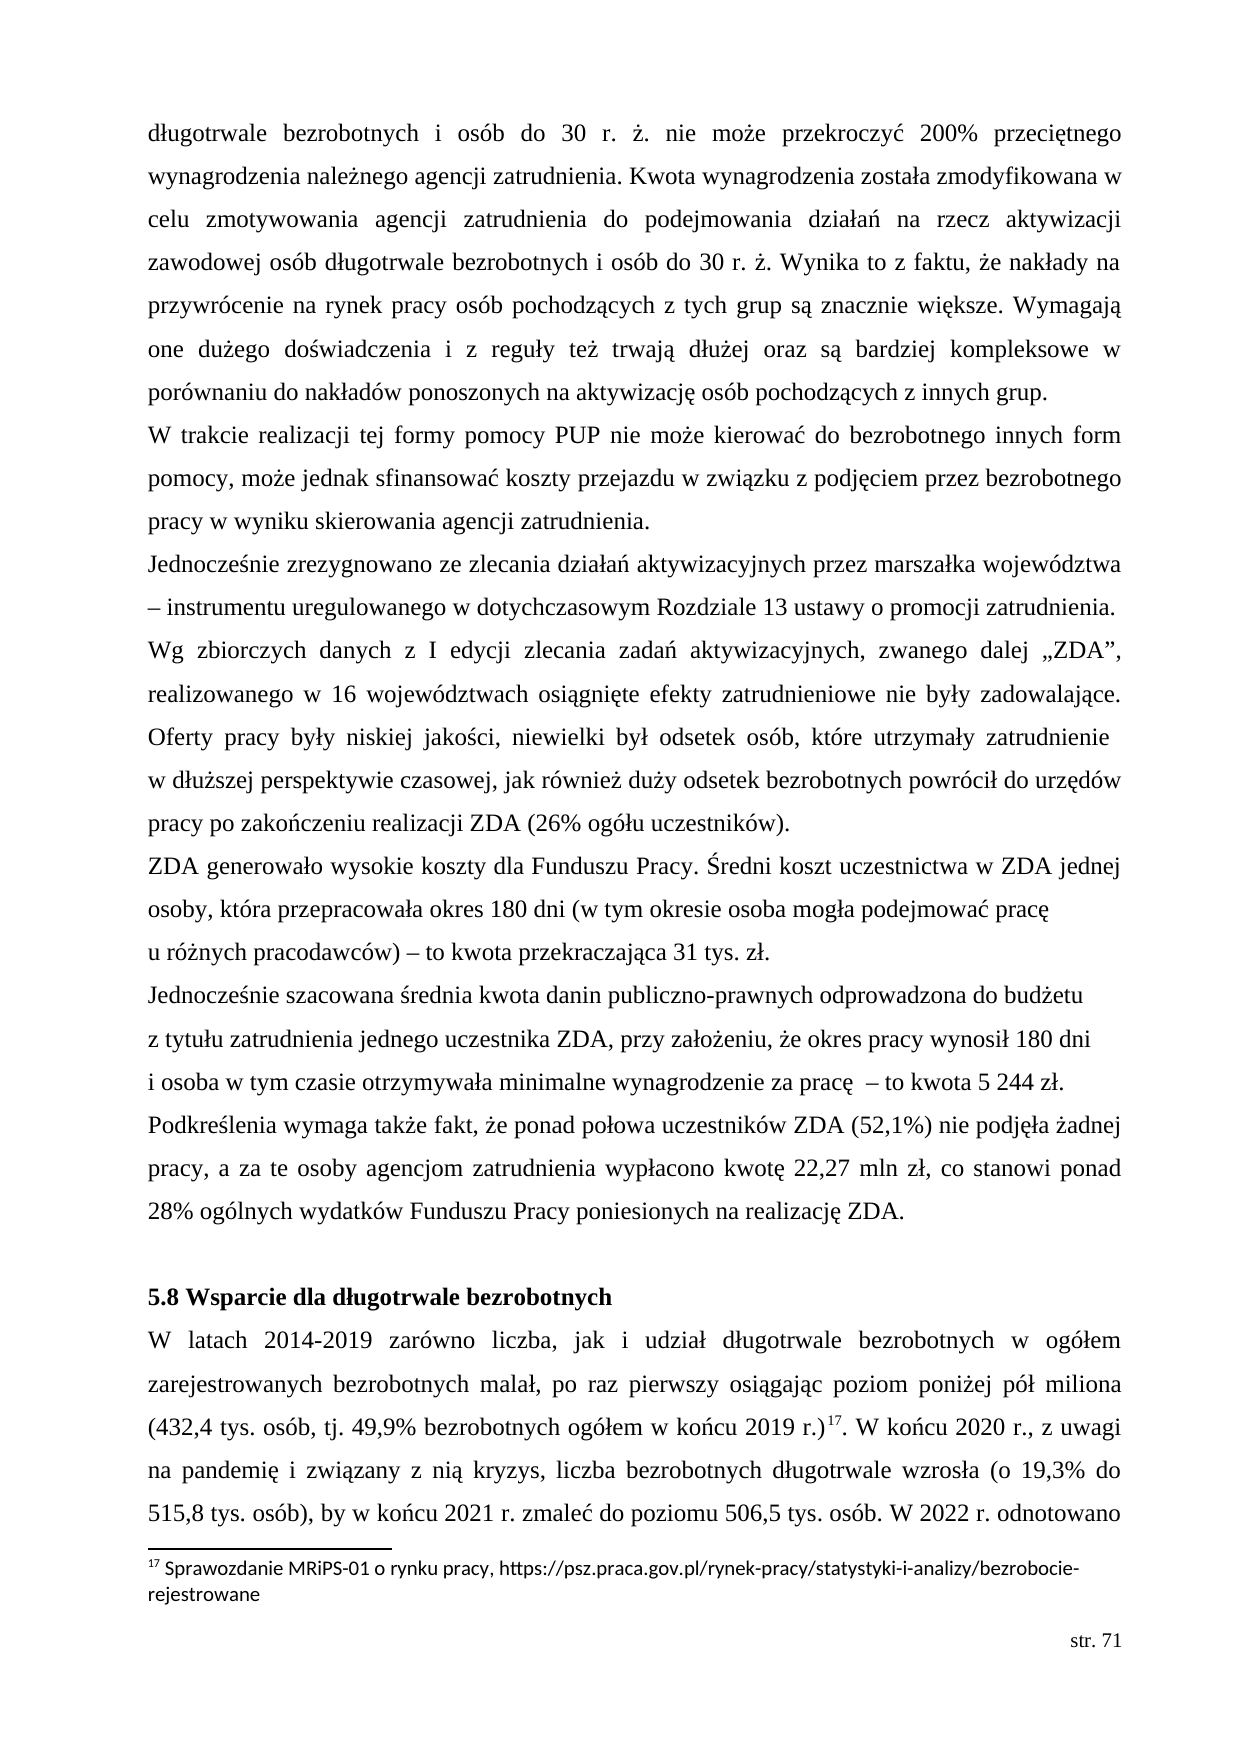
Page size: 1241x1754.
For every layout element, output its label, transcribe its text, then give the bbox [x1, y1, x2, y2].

text Wg zbiorczych danych z I edycji zlecania zadań aktywizacyjnych, zwanego dalej „ZDA”, realizowanego w 16 województwach osiągnięte efekty zatrudnieniowe nie były zadowalające. Oferty pracy były niskiej jakości, niewielki był odsetek osób, które utrzymały zatrudnienie w dłuższej perspektywie czasowej, jak również duży odsetek bezrobotnych powrócił do urzędów pracy po zakończeniu realizacji ZDA (26% ogółu uczestników). [148, 636, 1122, 837]
text ZDA generowało wysokie koszty dla Funduszu Pracy. Średni koszt uczestnictwa w ZDA jednej osoby, która przepracowała okres 180 dni (w tym okresie osoba mogła podejmować pracę [148, 851, 1122, 923]
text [148, 118, 1122, 406]
text W trakcie realizacji tej formy pomocy PUP nie może kierować do bezrobotnego innych form pomocy, może jednak sfinansować koszty przejazdu w związku z podjęciem przez bezrobotnego pracy w wyniku skierowania agencji zatrudnienia. [148, 420, 1122, 535]
text u różnych pracodawców) – to kwota przekraczająca 31 tys. zł. [148, 937, 1122, 966]
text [148, 1326, 1122, 1527]
text z tytułu zatrudnienia jednego uczestnika ZDA, przy założeniu, że okres pracy wynosił 180 dni [148, 1024, 1122, 1052]
text i osoba w tym czasie otrzymywała minimalne wynagrodzenie za pracę – to kwota 5 244 zł. [148, 1067, 1122, 1096]
subtitle Wsparcie dla długotrwale bezrobotnych [148, 1282, 1122, 1311]
text Jednocześnie zrezygnowano ze zlecania działań aktywizacyjnych przez marszałka województwa – instrumentu uregulowanego w dotychczasowym Rozdziale 13 ustawy o promocji zatrudnienia. [148, 549, 1122, 621]
text Podkreślenia wymaga także fakt, że ponad połowa uczestników ZDA (52,1%) nie podjęła żadnej pracy, a za te osoby agencjom zatrudnienia wypłacono kwotę 22,27 mln zł, co stanowi ponad 28% ogólnych wydatków Funduszu Pracy poniesionych na realizację ZDA. [148, 1110, 1122, 1225]
text Jednocześnie szacowana średnia kwota danin publiczno-prawnych odprowadzona do budżetu [148, 981, 1122, 1009]
